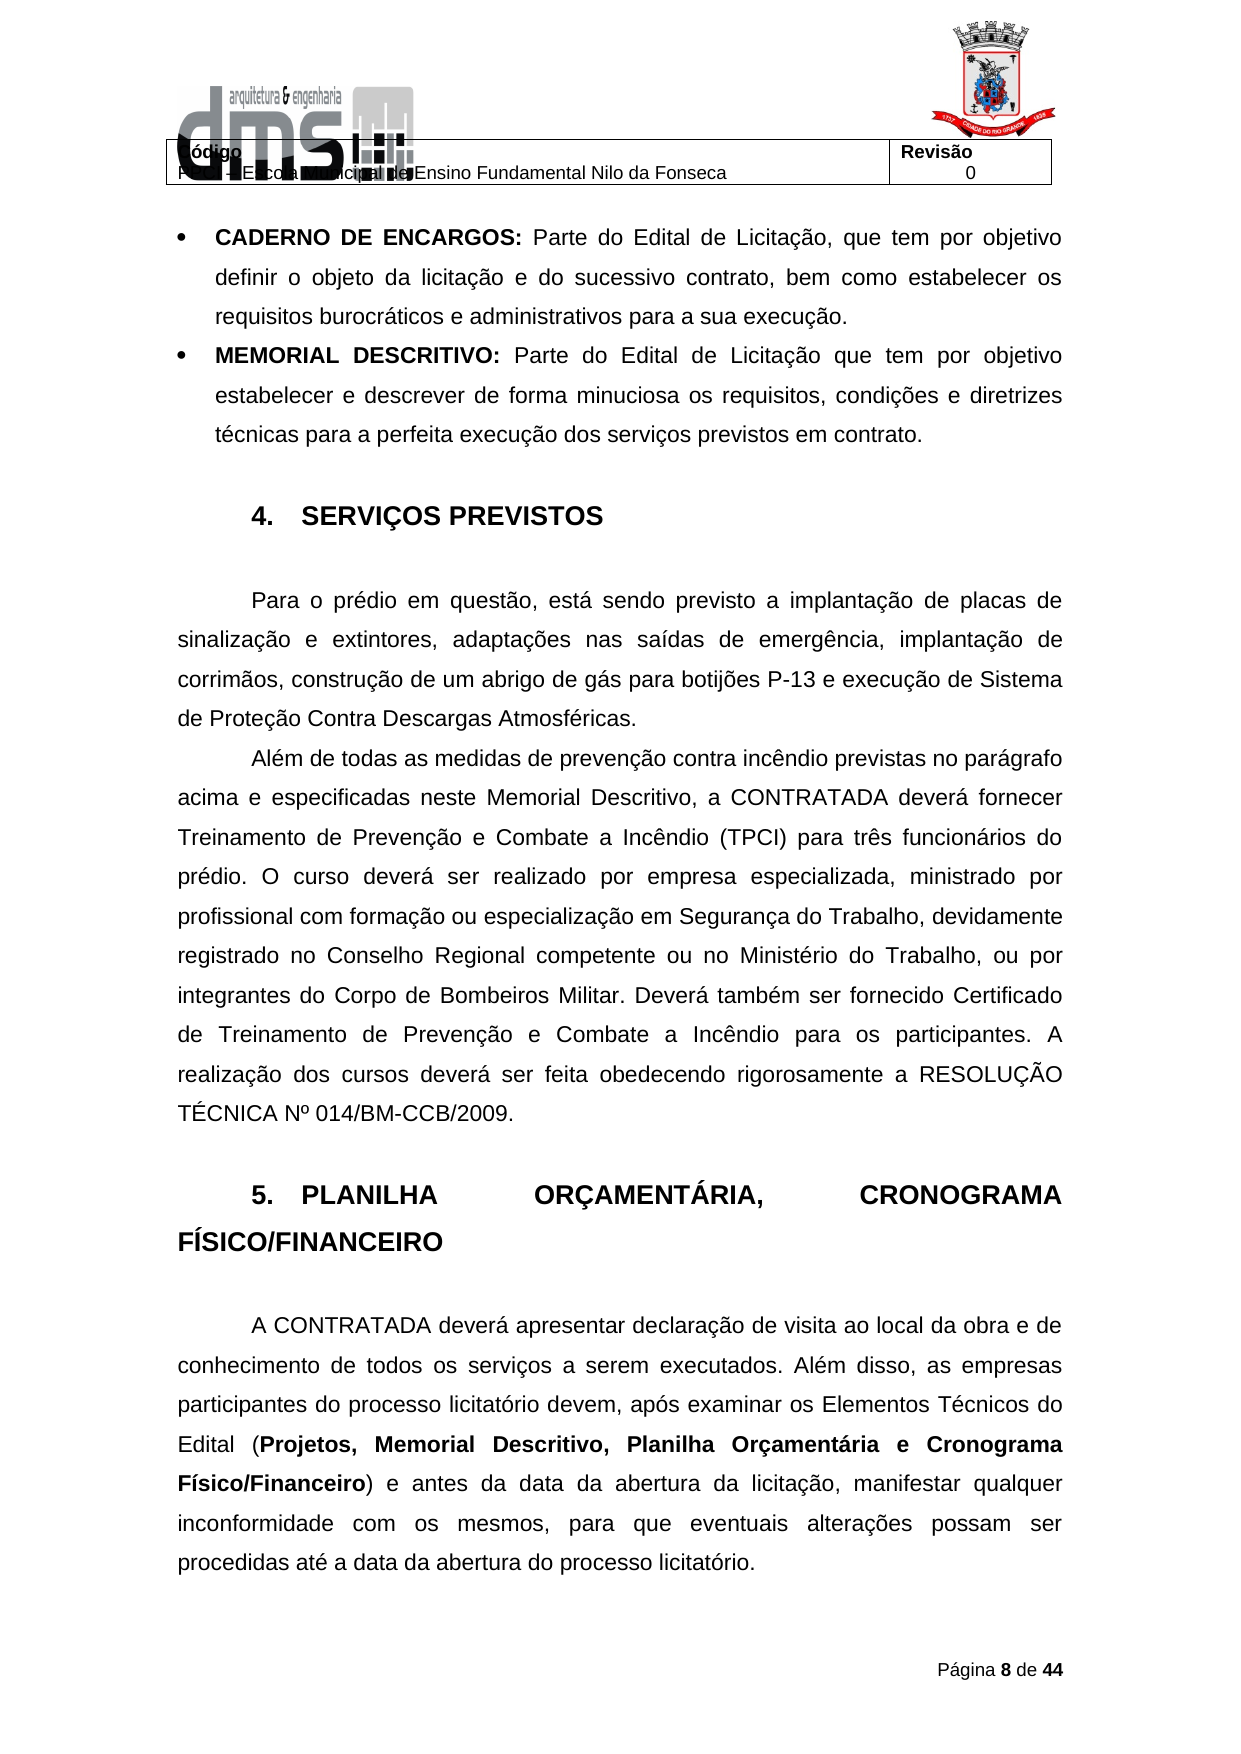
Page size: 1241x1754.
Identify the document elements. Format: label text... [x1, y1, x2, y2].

subtitle PLANILHA ORÇAMENTÁRIA, CRONOGRAMA FÍSICO/FINANCEIRO [177, 1179, 1063, 1257]
text A CONTRATADA deverá apresentar declaração de visita ao local da obra e de conhecimento de todos os serviços a serem executados. Além disso, as empresas participantes do processo licitatório devem, após examinar os Elementos Técnicos do Edital (Projetos, Memorial Descritivo, Planilha Orçamentária e Cronograma Físico/Financeiro) e antes da data da abertura da licitação, manifestar qualquer inconformidade com os mesmos, para que eventuais alterações possam ser procedidas até a data da abertura do processo licitatório. [177, 1312, 1063, 1575]
text Para o prédio em questão, está sendo previsto a implantação de placas de sinalização e extintores, adaptações nas saídas de emergência, implantação de corrimãos, construção de um abrigo de gás para botijões P-13 e execução de Sistema de Proteção Contra Descargas Atmosféricas. [177, 587, 1063, 732]
list MEMORIAL DESCRITIVO: Parte do Edital de Licitação que tem por objetivo estabelecer e descrever de forma minuciosa os requisitos, condições e diretrizes técnicas para a perfeita execução dos serviços previstos em contrato. [177, 342, 1063, 448]
picture [177, 86, 414, 139]
subtitle SERVIÇOS PREVISTOS [177, 500, 1063, 532]
picture [931, 21, 1056, 138]
picture [177, 140, 414, 181]
text Além de todas as medidas de prevenção contra incêndio previstas no parágrafo acima e especificadas neste Memorial Descritivo, a CONTRATADA deverá fornecer Treinamento de Prevenção e Combate a Incêndio (TPCI) para três funcionários do prédio. O curso deverá ser realizado por empresa especializada, ministrado por profissional com formação ou especialização em Segurança do Trabalho, devidamente registrado no Conselho Regional competente ou no Ministério do Trabalho, ou por integrantes do Corpo de Bombeiros Militar. Deverá também ser fornecido Certificado de Treinamento de Prevenção e Combate a Incêndio para os participantes. A realização dos cursos deverá ser feita obedecendo rigorosamente a RESOLUÇÃO TÉCNICA Nº 014/BM-CCB/2009. [177, 745, 1063, 1126]
list CADERNO DE ENCARGOS: Parte do Edital de Licitação, que tem por objetivo definir o objeto da licitação e do sucessivo contrato, bem como estabelecer os requisitos burocráticos e administrativos para a sua execução. [177, 224, 1063, 329]
